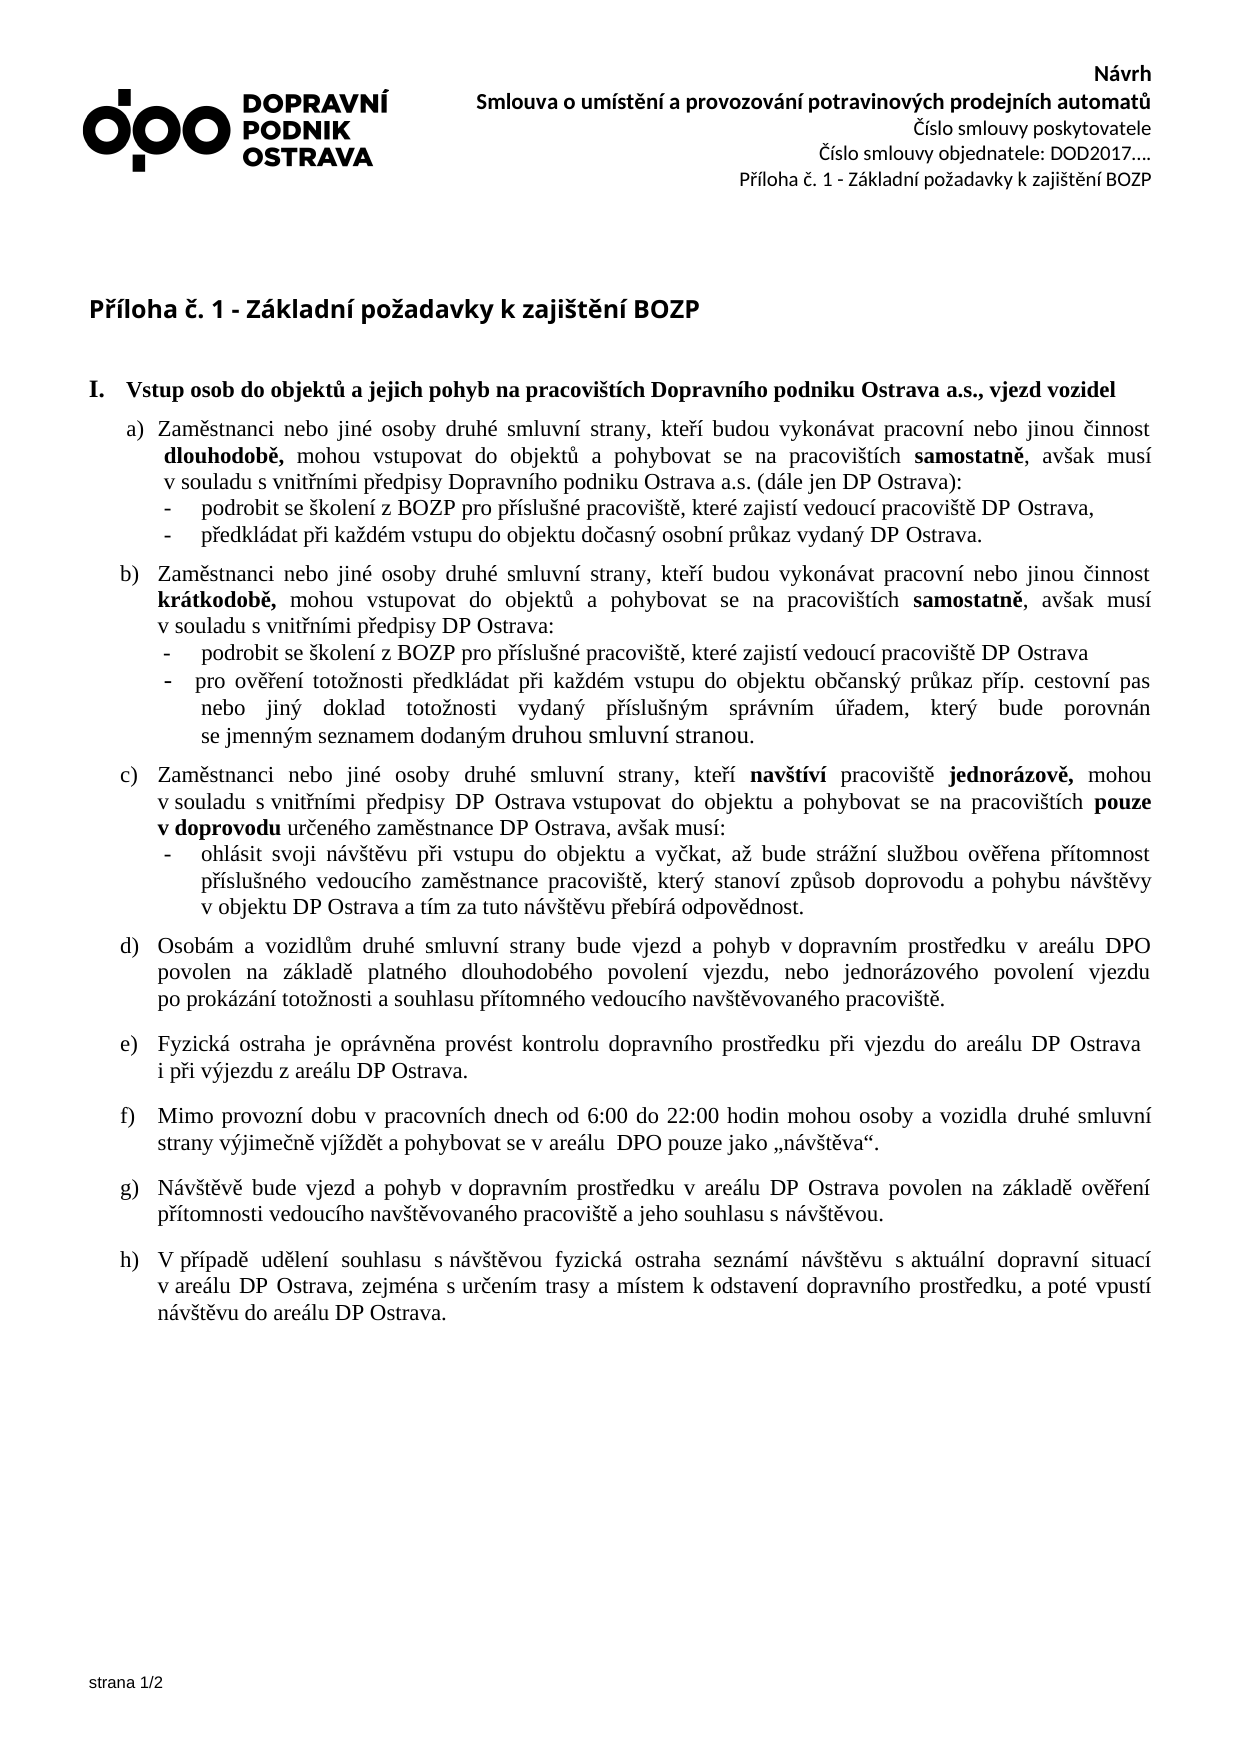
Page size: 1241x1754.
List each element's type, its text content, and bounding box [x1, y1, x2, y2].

list Mimo provozní dobu v pracovních dnech od 6:00 do 22:00 hodin mohou osoby a vozidla druhé smluvní strany výjimečně vjíždět a pohybovat se v areálu DPO pouze jako „návštěva“. [120, 1102, 1152, 1155]
list pro ověření totožnosti předkládat při každém vstupu do objektu občanský průkaz příp. cestovní pas nebo jiný doklad totožnosti vydaný příslušným správním úřadem, který bude porovnán se jmenným seznamem dodaným druhou smluvní stranou. [164, 665, 1152, 749]
picture [82, 89, 389, 172]
list Zaměstnanci nebo jiné osoby druhé smluvní strany, kteří budou vykonávat pracovní nebo jinou činnost dlouhodobě, mohou vstupovat do objektů a pohybovat se na pracovištích samostatně, avšak musí v souladu s vnitřními předpisy Dopravního podniku Ostrava a.s. (dále jen DP Ostrava): [126, 415, 1152, 494]
list Zaměstnanci nebo jiné osoby druhé smluvní strany, kteří navštíví pracoviště jednorázově, mohou v souladu s vnitřními předpisy DP Ostrava vstupovat do objektu a pohybovat se na pracovištích pouze v doprovodu určeného zaměstnance DP Ostrava, avšak musí: [120, 761, 1152, 841]
list Návštěvě bude vjezd a pohyb v dopravním prostředku v areálu DP Ostrava povolen na základě ověření přítomnosti vedoucího navštěvovaného pracoviště a jeho souhlasu s návštěvou. [120, 1174, 1152, 1227]
list V případě udělení souhlasu s návštěvou fyzická ostraha seznámí návštěvu s aktuální dopravní situací v areálu DP Ostrava, zejména s určením trasy a místem k odstavení dopravního prostředku, a poté vpustí návštěvu do areálu DP Ostrava. [120, 1246, 1152, 1325]
list Osobám a vozidlům druhé smluvní strany bude vjezd a pohyb v dopravním prostředku v areálu DPO povolen na základě platného dlouhodobého povolení vjezdu, nebo jednorázového povolení vjezdu po prokázání totožnosti a souhlasu přítomného vedoucího navštěvovaného pracoviště. [120, 932, 1152, 1011]
subtitle Příloha č. 1 - Základní požadavky k zajištění BOZP [89, 293, 1152, 324]
list Zaměstnanci nebo jiné osoby druhé smluvní strany, kteří budou vykonávat pracovní nebo jinou činnost krátkodobě, mohou vstupovat do objektů a pohybovat se na pracovištích samostatně, avšak musí v souladu s vnitřními předpisy DP Ostrava: [120, 560, 1152, 639]
text I. Vstup osob do objektů a jejich pohyb na pracovištích Dopravního podniku Ostrava a.s., vjezd vozidel [89, 374, 1152, 403]
text - ohlásit svoji návštěvu při vstupu do objektu a vyčkat, až bude strážní službou ověřena přítomnost příslušného vedoucího zaměstnance pracoviště, který stanoví způsob doprovodu a pohybu návštěvy v objektu DP Ostrava a tím za tuto návštěvu přebírá odpovědnost. [164, 841, 1152, 919]
text - podrobit se školení z BOZP pro příslušné pracoviště, které zajistí vedoucí pracoviště DP Ostrava [157, 639, 1152, 665]
list Fyzická ostraha je oprávněna provést kontrolu dopravního prostředku při vjezdu do areálu DP Ostrava i při výjezdu z areálu DP Ostrava. [120, 1030, 1152, 1083]
text - předkládat při každém vstupu do objektu dočasný osobní průkaz vydaný DP Ostrava. [164, 521, 1152, 547]
text - podrobit se školení z BOZP pro příslušné pracoviště, které zajistí vedoucí pracoviště DP Ostrava, [164, 494, 1152, 521]
